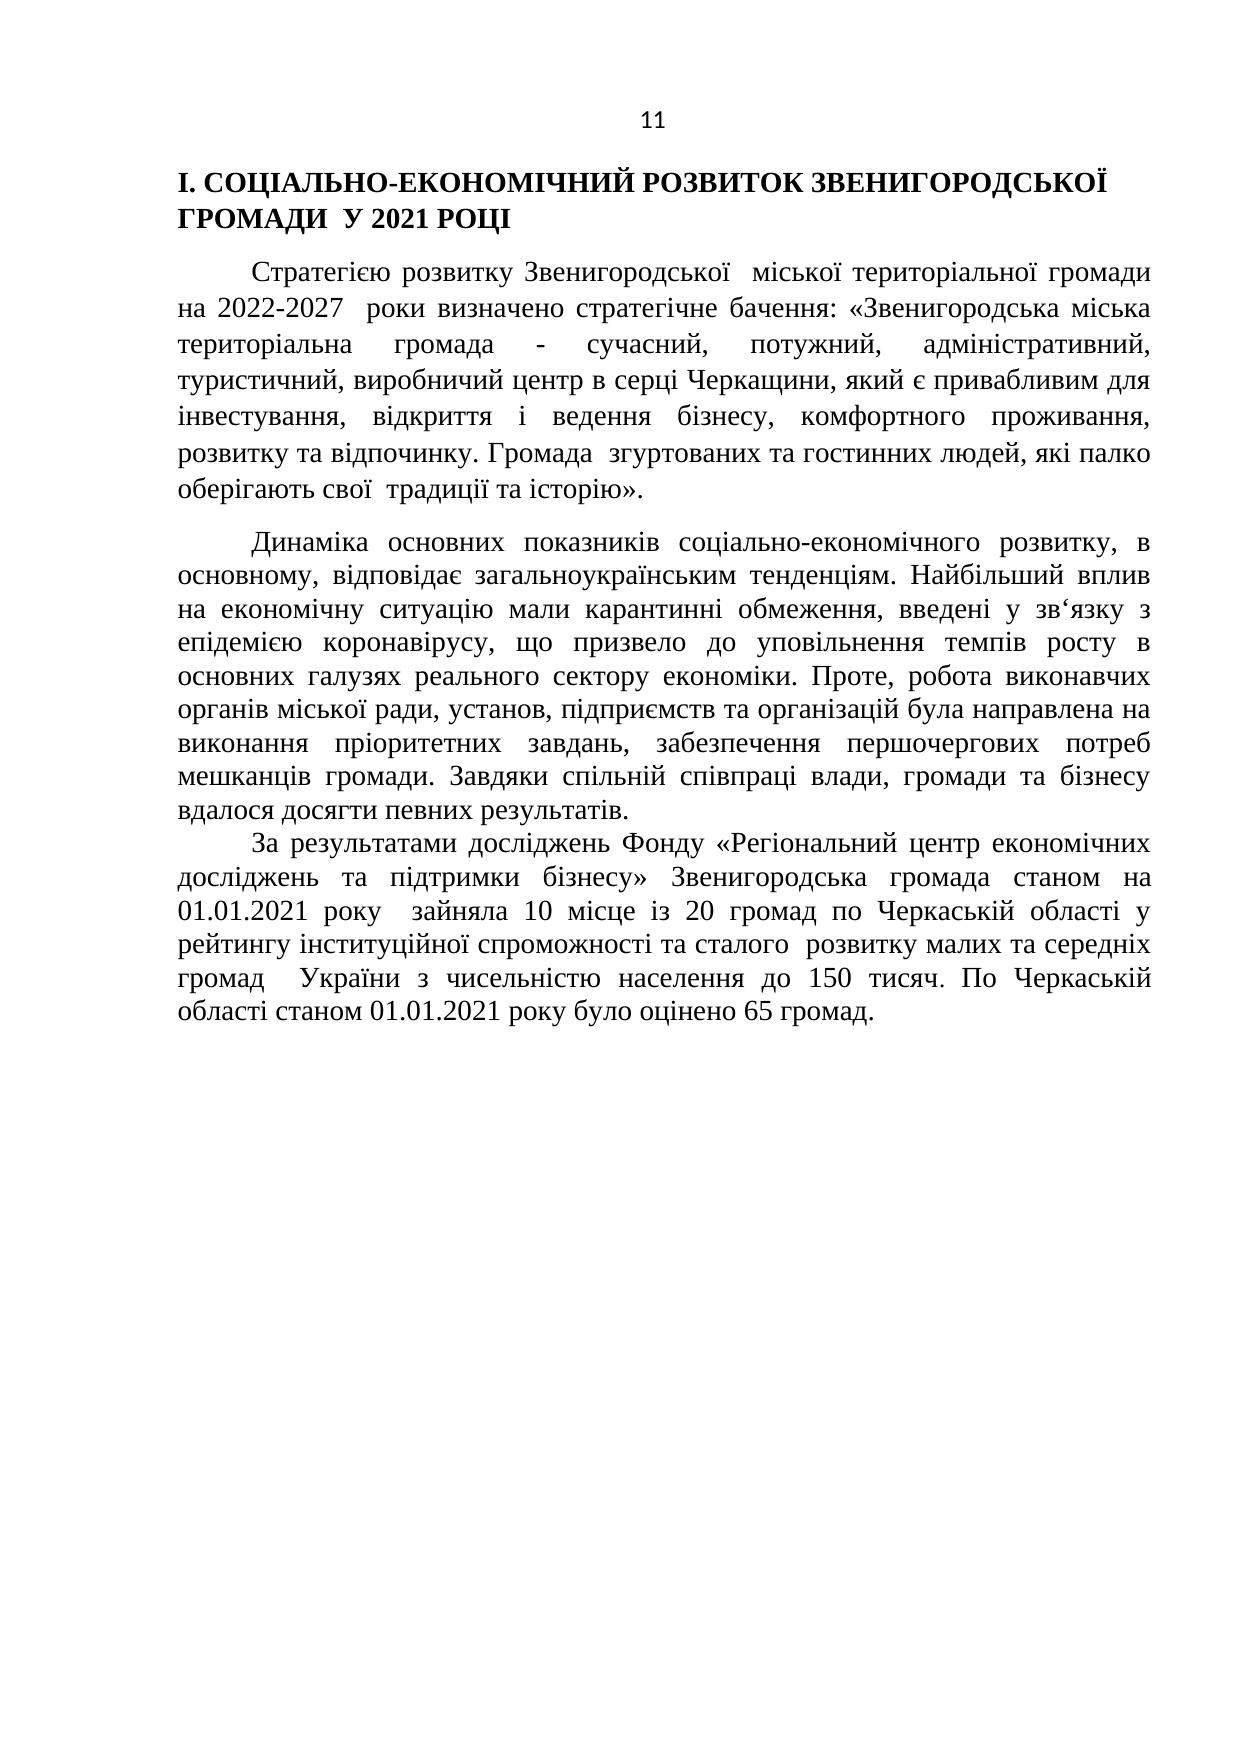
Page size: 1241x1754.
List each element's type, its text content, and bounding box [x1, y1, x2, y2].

text Динаміка основних показників соціально-економічного розвитку, в основному, відповідає загальноукраїнським тенденціям. Найбільший вплив на економічну ситуацію мали карантинні обмеження, введені у зв‘язку з епідемією коронавірусу, що призвело до уповільнення темпів росту в основних галузях реального сектору економіки. Проте, робота виконавчих органів міської ради, установ, підприємств та організацій була направлена на виконання пріоритетних завдань, забезпечення першочергових потреб мешканців громади. Завдяки спільній співпраці влади, громади та бізнесу вдалося досягти певних результатів. [177, 524, 1152, 826]
text І. СОЦІАЛЬНО-ЕКОНОМІЧНИЙ РОЗВИТОК ЗВЕНИГОРОДСЬКОЇ ГРОМАДИ У 2021 РОЦІ [177, 165, 1152, 235]
text За результатами досліджень Фонду «Регіональний центр економічних досліджень та підтримки бізнесу» Звенигородська громада станом на 01.01.2021 року зайняла 10 місце із 20 громад по Черкаській області у рейтингу інституційної спроможності та сталого розвитку малих та середніх громад України з чисельністю населення до 150 тисяч. По Черкаській області cтаном 01.01.2021 року було оцінено 65 громад. [177, 826, 1152, 1027]
text Стратегією розвитку Звенигородської міської територіальної громади на 2022-2027 роки визначено стратегічне бачення: «Звенигородська міська територіальна громада - сучасний, потужний, адміністративний, туристичний, виробничий центр в серці Черкащини, який є привабливим для інвестування, відкриття і ведення бізнесу, комфортного проживання, розвитку та відпочинку. Громада згуртованих та гостинних людей, які палко оберігають свої традиції та історію». [177, 254, 1152, 504]
